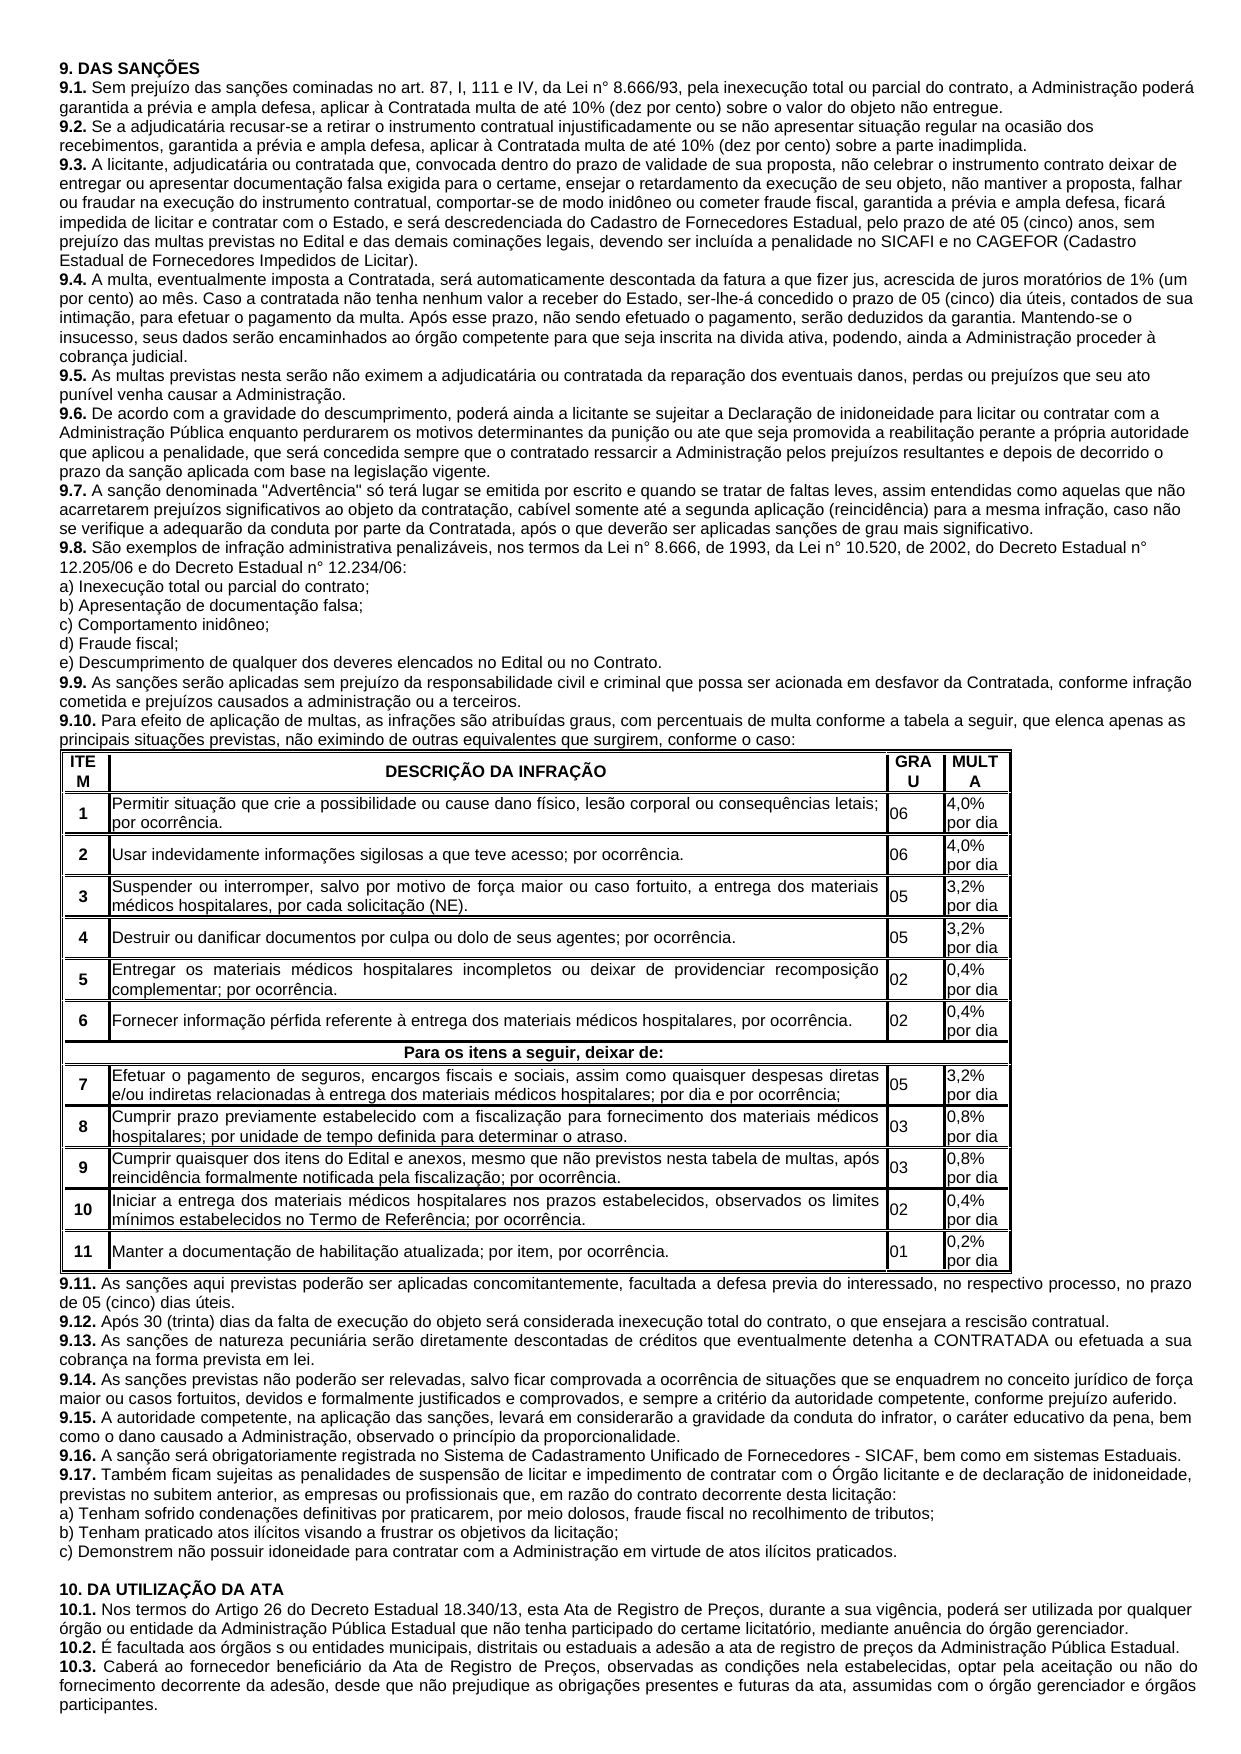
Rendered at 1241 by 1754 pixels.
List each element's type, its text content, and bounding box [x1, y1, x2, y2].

text 9.4. A multa, eventualmente imposta a Contratada, será automaticamente descontada da fatura a que fizer jus, acrescida de juros moratórios de 1% (um por cento) ao mês. Caso a contratada não tenha nenhum valor a receber do Estado, ser-lhe-á concedido o prazo de 05 (cinco) dia úteis, contados de sua intimação, para efetuar o pagamento da multa. Após esse prazo, não sendo efetuado o pagamento, serão deduzidos da garantia. Mantendo-se o insucesso, seus dados serão encaminhados ao órgão competente para que seja inscrita na divida ativa, podendo, ainda a Administração proceder à cobrança judicial. [59, 270, 1199, 366]
table_cell Entregar os materiais médicos hospitalares incompletos ou deixar de providenciar recomposição complementar; por ocorrência. [111, 960, 886, 998]
table_cell 4 [63, 915, 108, 957]
text 9.13. As sanções de natureza pecuniária serão diretamente descontadas de créditos que eventualmente detenha a CONTRATADA ou efetuada a sua cobrança na forma prevista em lei. [59, 1331, 1194, 1369]
table_cell 2 [63, 832, 108, 874]
text 10.1. Nos termos do Artigo 26 do Decreto Estadual 18.340/13, esta Ata de Registro de Preços, durante a sua vigência, poderá ser utilizada por qualquer órgão ou entidade da Administração Pública Estadual que não tenha participado do certame licitatório, mediante anuência do órgão gerenciador. [59, 1599, 1194, 1638]
text 10. DA UTILIZAÇÃO DA ATA [59, 1580, 1194, 1599]
table_cell 02 [889, 1002, 943, 1040]
text d) Fraude fiscal; [59, 634, 1199, 653]
table_cell 05 [889, 919, 943, 957]
table_cell 5 [61, 957, 109, 998]
text a) Tenham sofrido condenações definitivas por praticarem, por meio dolosos, fraude fiscal no recolhimento de tributos; [59, 1503, 1194, 1523]
table_cell Cumprir prazo previamente estabelecido com a fiscalização para fornecimento dos materiais médicos hospitalares; por unidade de tempo definida para determinar o atraso. [111, 1107, 886, 1146]
text 9.3. A licitante, adjudicatária ou contratada que, convocada dentro do prazo de validade de sua proposta, não celebrar o instrumento contrato deixar de entregar ou apresentar documentação falsa exigida para o certame, ensejar o retardamento da execução de seu objeto, não mantiver a proposta, falhar ou fraudar na execução do instrumento contratual, comportar-se de modo inidôneo ou cometer fraude fiscal, garantida a prévia e ampla defesa, ficará impedida de licitar e contratar com o Estado, e será descredenciada do Cadastro de Fornecedores Estadual, pelo prazo de até 05 (cinco) anos, sem prejuízo das multas previstas no Edital e das demais cominações legais, devendo ser incluída a penalidade no SICAFI e no CAGEFOR (Cadastro Estadual de Fornecedores Impedidos de Licitar). [59, 155, 1199, 270]
text 9.11. As sanções aqui previstas poderão ser aplicadas concomitantemente, facultada a defesa previa do interessado, no respectivo processo, no prazo de 05 (cinco) dias úteis. [59, 1273, 1194, 1312]
text 9.6. De acordo com a gravidade do descumprimento, poderá ainda a licitante se sujeitar a Declaração de inidoneidade para licitar ou contratar com a Administração Pública enquanto perdurarem os motivos determinantes da punição ou ate que seja promovida a reabilitação perante a própria autoridade que aplicou a penalidade, que será concedida sempre que o contratado ressarcir a Administração pelos prejuízos resultantes e depois de decorrido o prazo da sanção aplicada com base na legislação vigente. [59, 404, 1199, 481]
table_header DESCRIÇÃO DA INFRAÇÃO [109, 751, 887, 791]
text 9.15. A autoridade competente, na aplicação das sanções, levará em considerarão a gravidade da conduta do infrator, o caráter educativo da pena, bem como o dano causado a Administração, observado o princípio da proporcionalidade. [59, 1408, 1194, 1446]
table_cell Usar indevidamente informações sigilosas a que teve acesso; por ocorrência. [111, 836, 886, 874]
text 9.14. As sanções previstas não poderão ser relevadas, salvo ficar comprovada a ocorrência de situações que se enquadrem no conceito jurídico de força maior ou casos fortuitos, devidos e formalmente justificados e comprovados, e sempre a critério da autoridade competente, conforme prejuízo auferido. [59, 1369, 1194, 1408]
table_cell Destruir ou danificar documentos por culpa ou dolo de seus agentes; por ocorrência. [111, 919, 886, 957]
table_cell 02 [889, 960, 943, 998]
text 9.2. Se a adjudicatária recusar-se a retirar o instrumento contratual injustificadamente ou se não apresentar situação regular na ocasião dos recebimentos, garantida a prévia e ampla defesa, aplicar à Contratada multa de até 10% (dez por cento) sobre a parte inadimplida. [59, 117, 1199, 155]
table_cell Manter a documentação de habilitação atualizada; por item, por ocorrência. [109, 1232, 887, 1270]
text 9.16. A sanção será obrigatoriamente registrada no Sistema de Cadastramento Unificado de Fornecedores - SICAF, bem como em sistemas Estaduais. [59, 1446, 1194, 1465]
text 9.9. As sanções serão aplicadas sem prejuízo da responsabilidade civil e criminal que possa ser acionada em desfavor da Contratada, conforme infração cometida e prejuízos causados a administração ou a terceiros. [59, 672, 1199, 711]
text 9.10. Para efeito de aplicação de multas, as infrações são atribuídas graus, com percentuais de multa conforme a tabela a seguir, que elenca apenas as principais situações previstas, não eximindo de outras equivalentes que surgirem, conforme o caso: [59, 711, 1199, 749]
table_cell 0,8% por dia [946, 1104, 1009, 1146]
table_cell 3 [61, 874, 109, 915]
table_cell 01 [887, 1232, 944, 1270]
table_cell 3,2% por dia [944, 874, 1011, 915]
table_cell Permitir situação que crie a possibilidade ou cause dano físico, lesão corporal ou consequências letais; por ocorrência. [111, 794, 886, 832]
table_cell 4,0% por dia [946, 832, 1010, 874]
text 10.2. É facultada aos órgãos s ou entidades municipais, distritais ou estaduais a adesão a ata de registro de preços da Administração Pública Estadual. [59, 1638, 1194, 1657]
table_cell Suspender ou interromper, salvo por motivo de força maior ou caso fortuito, a entrega dos materiais médicos hospitalares, por cada solicitação (NE). [111, 877, 886, 915]
table_cell Para os itens a seguir, deixar de: [63, 1040, 1009, 1062]
text b) Tenham praticado atos ilícitos visando a frustrar os objetivos da licitação; [59, 1523, 1194, 1542]
table_cell 05 [889, 877, 943, 915]
table_cell 06 [889, 836, 943, 874]
table_cell 3,2% por dia [946, 1063, 1010, 1104]
table_cell Iniciar a entrega dos materiais médicos hospitalares nos prazos estabelecidos, observados os limites mínimos estabelecidos no Termo de Referência; por ocorrência. [111, 1190, 886, 1229]
table_cell 9 [61, 1146, 109, 1187]
table_cell 11 [61, 1229, 109, 1270]
table_cell 0,4% por dia [944, 957, 1011, 998]
text 9.17. Também ficam sujeitas as penalidades de suspensão de licitar e impedimento de contratar com o Órgão licitante e de declaração de inidoneidade, previstas no subitem anterior, as empresas ou profissionais que, em razão do contrato decorrente desta licitação: [59, 1465, 1194, 1503]
table_cell Cumprir quaisquer dos itens do Edital e anexos, mesmo que não previstos nesta tabela de multas, após reincidência formalmente notificada pela fiscalização; por ocorrência. [111, 1149, 886, 1187]
table_cell 0,4% por dia [946, 1187, 1009, 1229]
table_cell 05 [889, 1066, 943, 1104]
table_cell Fornecer informação pérfida referente à entrega dos materiais médicos hospitalares, por ocorrência. [111, 1002, 886, 1040]
table_cell 1 [61, 791, 109, 832]
list 10.3. Caberá ao fornecedor beneficiário da Ata de Registro de Preços, observadas as condições nela estabelecidas, optar pela aceitação ou não do fornecimento decorrente da adesão, desde que não prejudique as obrigações presentes e futuras da ata, assumidas com o órgão gerenciador e órgãos participantes. [59, 1657, 1199, 1714]
text c) Demonstrem não possuir idoneidade para contratar com a Administração em virtude de atos ilícitos praticados. [59, 1542, 1194, 1561]
text 9.7. A sanção denominada "Advertência" só terá lugar se emitida por escrito e quando se tratar de faltas leves, assim entendidas como aquelas que não acarretarem prejuízos significativos ao objeto da contratação, cabível somente até a segunda aplicação (reincidência) para a mesma infração, caso não se verifique a adequarão da conduta por parte da Contratada, após o que deverão ser aplicadas sanções de grau mais significativo. [59, 481, 1199, 538]
table_cell 8 [63, 1104, 108, 1146]
text b) Apresentação de documentação falsa; [59, 596, 1199, 615]
table_header GRAU [887, 753, 944, 791]
table_cell 03 [889, 1149, 943, 1187]
table_cell 6 [63, 999, 108, 1040]
table_cell 02 [889, 1190, 943, 1229]
table_cell Efetuar o pagamento de seguros, encargos fiscais e sociais, assim como quaisquer despesas diretas e/ou indiretas relacionadas à entrega dos materiais médicos hospitalares; por dia e por ocorrência; [111, 1066, 886, 1104]
table_header ITEM [63, 753, 109, 791]
text 9.8. São exemplos de infração administrativa penalizáveis, nos termos da Lei n° 8.666, de 1993, da Lei n° 10.520, de 2002, do Decreto Estadual n° 12.205/06 e do Decreto Estadual n° 12.234/06: [59, 538, 1199, 577]
table_cell 3,2% por dia [946, 915, 1010, 957]
text c) Comportamento inidôneo; [59, 615, 1199, 634]
text 9.5. As multas previstas nesta serão não eximem a adjudicatária ou contratada da reparação dos eventuais danos, perdas ou prejuízos que seu ato punível venha causar a Administração. [59, 366, 1199, 404]
table_cell 06 [889, 794, 943, 832]
table_cell 7 [63, 1063, 108, 1104]
table_cell 03 [889, 1107, 943, 1146]
table_cell 0,8% por dia [944, 1146, 1011, 1187]
text e) Descumprimento de qualquer dos deveres elencados no Edital ou no Contrato. [59, 653, 1199, 672]
text 9.12. Após 30 (trinta) dias da falta de execução do objeto será considerada inexecução total do contrato, o que ensejara a rescisão contratual. [59, 1312, 1194, 1331]
table_cell 4,0% por dia [944, 791, 1011, 832]
text 9. DAS SANÇÕES [59, 59, 1199, 78]
text 9.1. Sem prejuízo das sanções cominadas no art. 87, I, 111 e IV, da Lei n° 8.666/93, pela inexecução total ou parcial do contrato, a Administração poderá garantida a prévia e ampla defesa, aplicar à Contratada multa de até 10% (dez por cento) sobre o valor do objeto não entregue. [59, 78, 1199, 117]
table_cell 0,4% por dia [946, 999, 1010, 1040]
text a) Inexecução total ou parcial do contrato; [59, 577, 1199, 596]
table_cell 10 [63, 1187, 108, 1229]
table_header MULTA [944, 753, 1009, 791]
table_cell 0,2% por dia [944, 1229, 1011, 1270]
